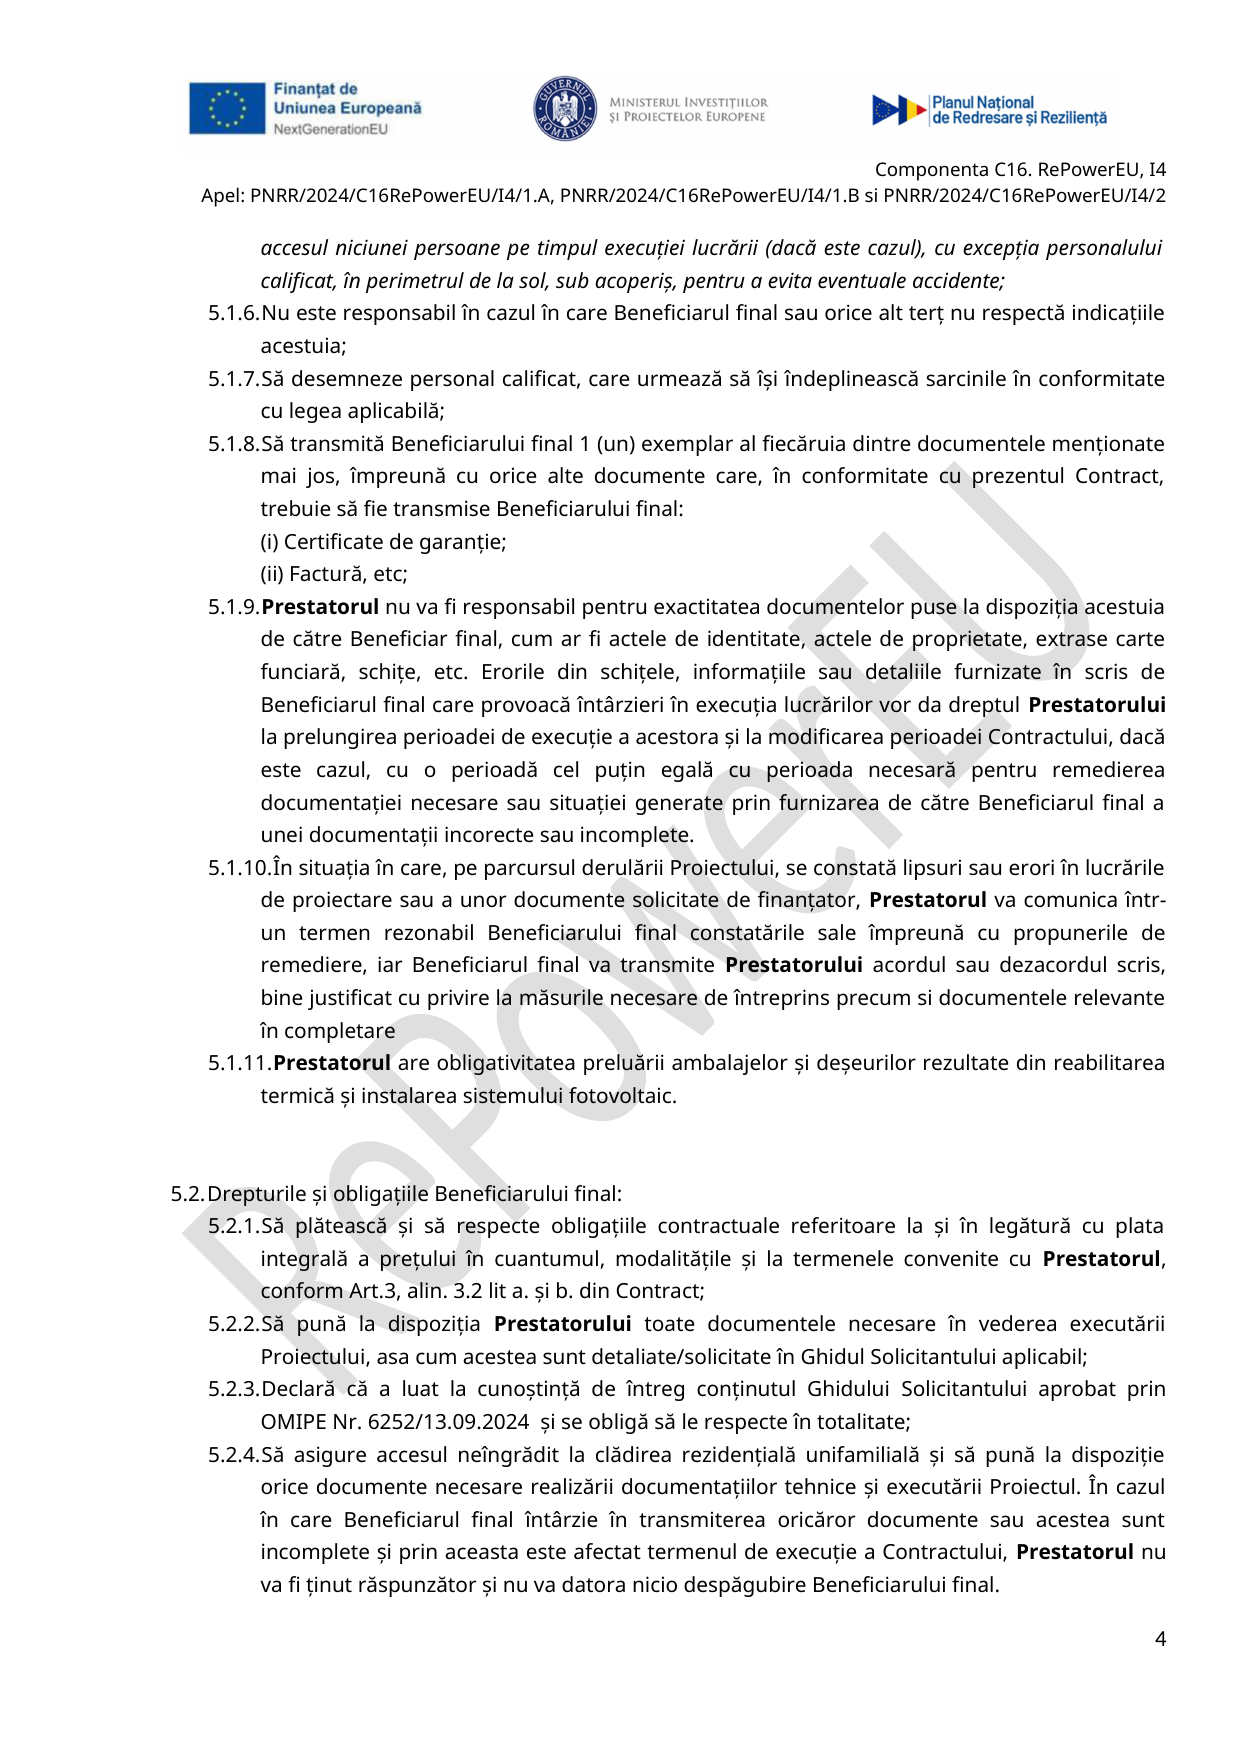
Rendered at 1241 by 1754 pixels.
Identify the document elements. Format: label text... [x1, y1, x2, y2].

list Să desemneze personal calificat, care urmează să își îndeplinească sarcinile în conformitate cu legea aplicabilă; [208, 364, 1166, 425]
list În situația în care, pe parcursul derulării Proiectului, se constată lipsuri sau erori în lucrările de proiectare sau a unor documente solicitate de finanțator, Prestatorul va comunica într-un termen rezonabil Beneficiarului final constatările sale împreună cu propunerile de remediere, iar Beneficiarul final va transmite Prestatorului acordul sau dezacordul scris, bine justificat cu privire la măsurile necesare de întreprins precum si documentele relevante în completare [208, 853, 1166, 1044]
list Să asigure accesul neîngrădit la clădirea rezidențială unifamilială și să pună la dispoziție orice documente necesare realizării documentațiilor tehnice și executării Proiectul. În cazul în care Beneficiarul final întârzie în transmiterea oricăror documente sau acestea sunt incomplete și prin aceasta este afectat termenul de execuție a Contractului, Prestatorul nu va fi ținut răspunzător și nu va datora nicio despăgubire Beneficiarului final. [208, 1440, 1166, 1598]
list (ii) Factură, etc; [260, 559, 1166, 588]
list Să plătească și să respecte obligațiile contractuale referitoare la și în legătură cu plata integrală a prețului în cuantumul, modalitățile și la termenele convenite cu Prestatorul, conform Art.3, alin. 3.2 lit a. și b. din Contract; [208, 1211, 1166, 1305]
list Prestatorul nu va fi responsabil pentru exactitatea documentelor puse la dispoziția acestuia de către Beneficiar final, cum ar fi actele de identitate, actele de proprietate, extrase carte funciară, schițe, etc. Erorile din schițele, informațiile sau detaliile furnizate în scris de Beneficiarul final care provoacă întârzieri în execuția lucrărilor vor da dreptul Prestatorului la prelungirea perioadei de execuție a acestora și la modificarea perioadei Contractului, dacă este cazul, cu o perioadă cel puțin egală cu perioada necesară pentru remedierea documentației necesare sau situației generate prin furnizarea de către Beneficiarul final a unei documentații incorecte sau incomplete. [208, 592, 1166, 849]
list Prestatorul are obligativitatea preluării ambalajelor și deșeurilor rezultate din reabilitarea termică și instalarea sistemului fotovoltaic. [208, 1048, 1166, 1109]
picture [179, 73, 1120, 157]
list Să transmită Beneficiarului final 1 (un) exemplar al fiecăruia dintre documentele menționate mai jos, împreună cu orice alte documente care, în conformitate cu prezentul Contract, trebuie să fie transmise Beneficiarului final: [208, 429, 1166, 523]
list Să pună la dispoziția Prestatorului toate documentele necesare în vederea executării Proiectului, asa cum acestea sunt detaliate/solicitate în Ghidul Solicitantului aplicabil; [208, 1309, 1166, 1370]
list Nu este responsabil în cazul în care Beneficiarul final sau orice alt terț nu respectă indicațiile acestuia; [208, 298, 1166, 359]
list (i) Certificate de garanție; [260, 527, 1166, 555]
list Declară că a luat la cunoștință de întreg conținutul Ghidului Solicitantului aprobat prin OMIPE Nr. 6252/13.09.2024 și se obligă să le respecte în totalitate; [208, 1374, 1166, 1436]
list Drepturile și obligațiile Beneficiarului final: [170, 1179, 1166, 1207]
